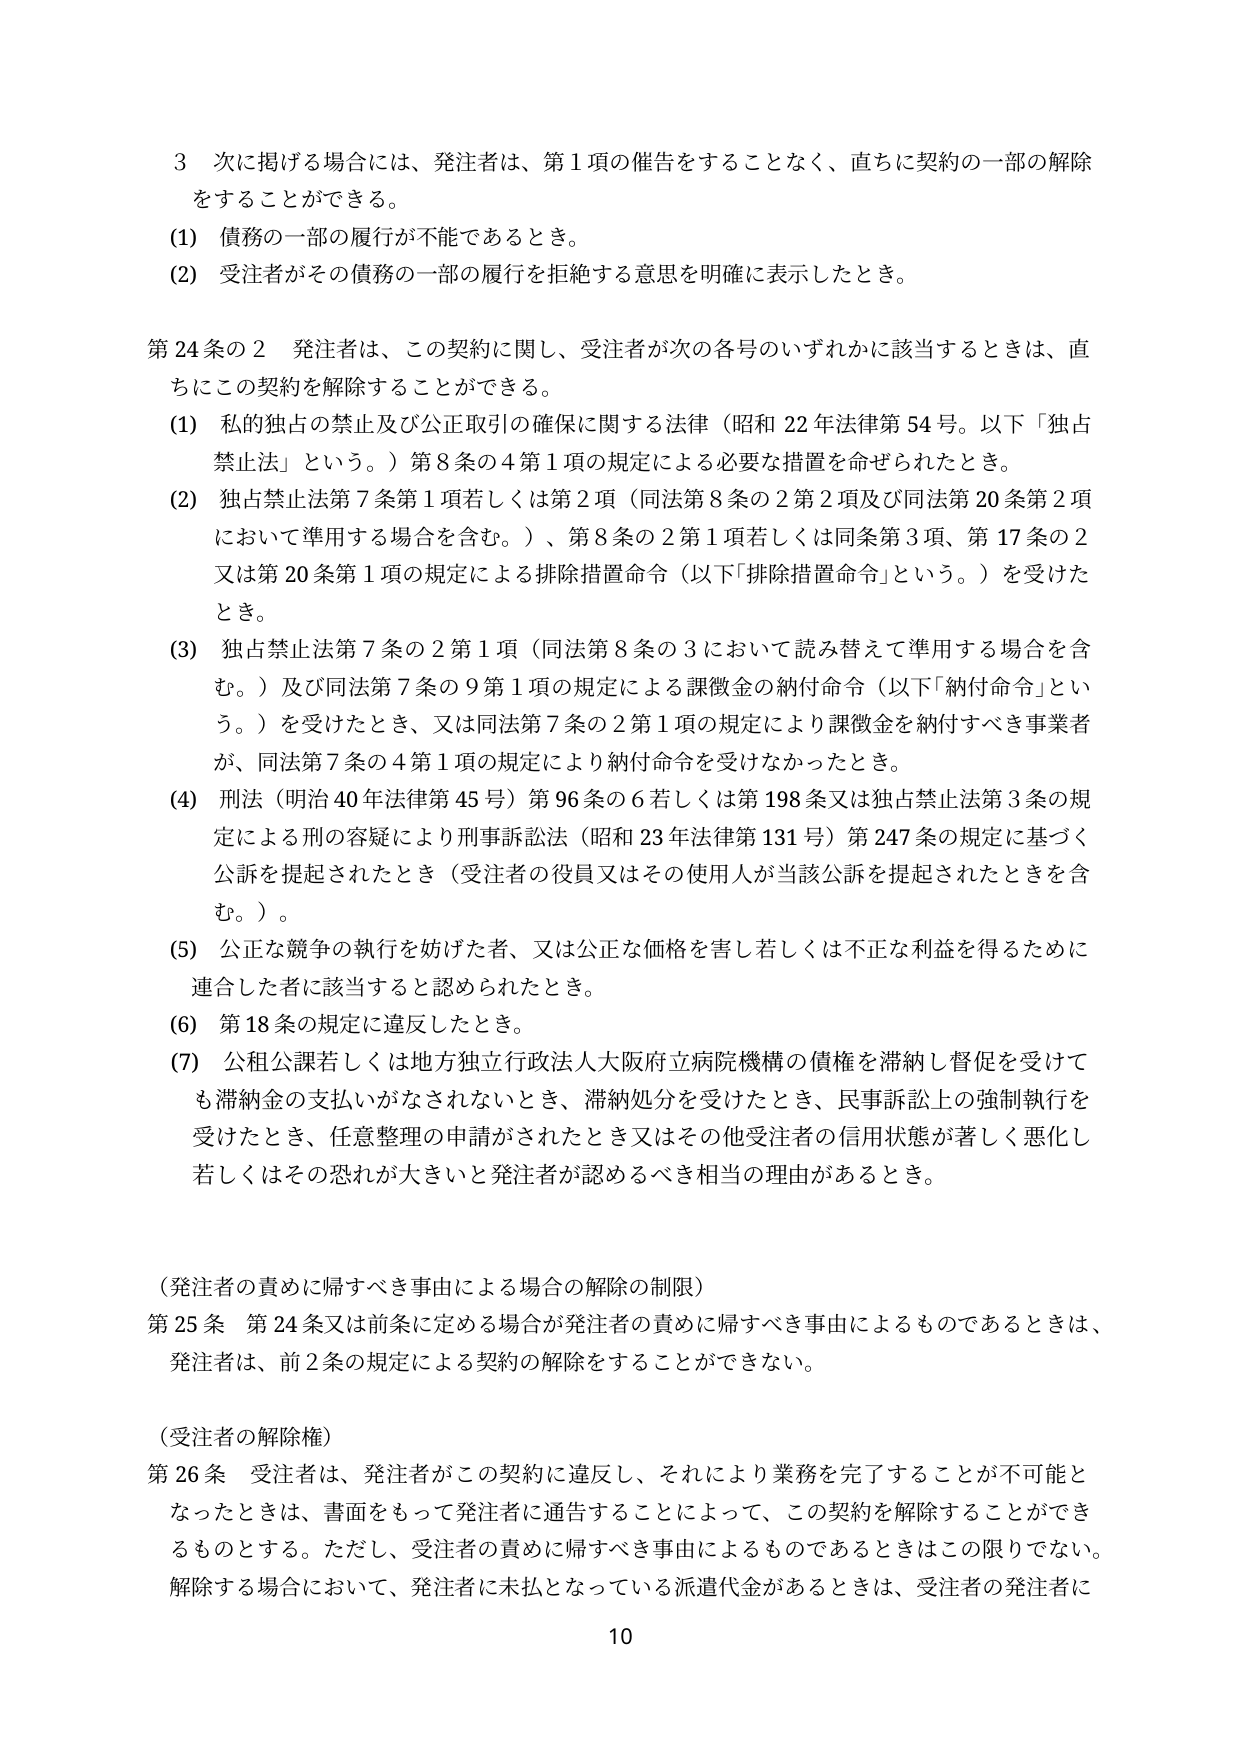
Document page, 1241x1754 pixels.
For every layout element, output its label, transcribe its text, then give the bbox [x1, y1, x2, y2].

text 第24条の２ 発注者は、この契約に関し、受注者が次の各号のいずれかに該当するときは、直ちにこの契約を解除することができる。 [148, 330, 1092, 405]
text （受注者の解除権） [148, 1417, 1092, 1455]
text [148, 1455, 1092, 1605]
text 第25条 第24条又は前条に定める場合が発注者の責めに帰すべき事由によるものであるときは、発注者は、前２条の規定による契約の解除をすることができない。 [148, 1305, 1092, 1380]
text (2) 受注者がその債務の一部の履行を拒絶する意思を明確に表示したとき。 [148, 255, 1092, 292]
text （発注者の責めに帰すべき事由による場合の解除の制限） [148, 1267, 1092, 1305]
text (4) 刑法（明治40年法律第45号）第96条の６若しくは第198条又は独占禁止法第３条の規定による刑の容疑により刑事訴訟法（昭和23年法律第131号）第247条の規定に基づく公訴を提起されたとき（受注者の役員又はその使用人が当該公訴を提起されたときを含む。）。 [169, 780, 1092, 930]
text (5) 公正な競争の執行を妨げた者、又は公正な価格を害し若しくは不正な利益を得るために連合した者に該当すると認められたとき。 [169, 930, 1092, 1005]
text (2) 独占禁止法第７条第１項若しくは第２項（同法第８条の２第２項及び同法第20条第２項において準用する場合を含む。）、第８条の２第１項若しくは同条第３項、第17条の２又は第20条第１項の規定による排除措置命令（以下｢排除措置命令｣という。）を受けたとき。 [169, 480, 1092, 630]
text (3) 独占禁止法第７条の２第１項（同法第８条の３において読み替えて準用する場合を含む。）及び同法第７条の９第１項の規定による課徴金の納付命令（以下｢納付命令｣という。）を受けたとき、又は同法第７条の２第１項の規定により課徴金を納付すべき事業者が、同法第７条の４第１項の規定により納付命令を受けなかったとき。 [169, 630, 1092, 780]
text (1) 私的独占の禁止及び公正取引の確保に関する法律（昭和22年法律第54号。以下「独占禁止法」という。）第８条の４第１項の規定による必要な措置を命ぜられたとき。 [169, 405, 1092, 480]
text (7) 公租公課若しくは地方独立行政法人大阪府立病院機構の債権を滞納し督促を受けても滞納金の支払いがなされないとき、滞納処分を受けたとき、民事訴訟上の強制執行を受けたとき、任意整理の申請がされたとき又はその他受注者の信用状態が著しく悪化し若しくはその恐れが大きいと発注者が認めるべき相当の理由があるとき。 [170, 1042, 1092, 1192]
text ３ 次に掲げる場合には、発注者は、第１項の催告をすることなく、直ちに契約の一部の解除をすることができる。 [169, 142, 1092, 217]
text (1) 債務の一部の履行が不能であるとき。 [148, 217, 1092, 255]
text (6) 第18条の規定に違反したとき。 [169, 1005, 1092, 1042]
